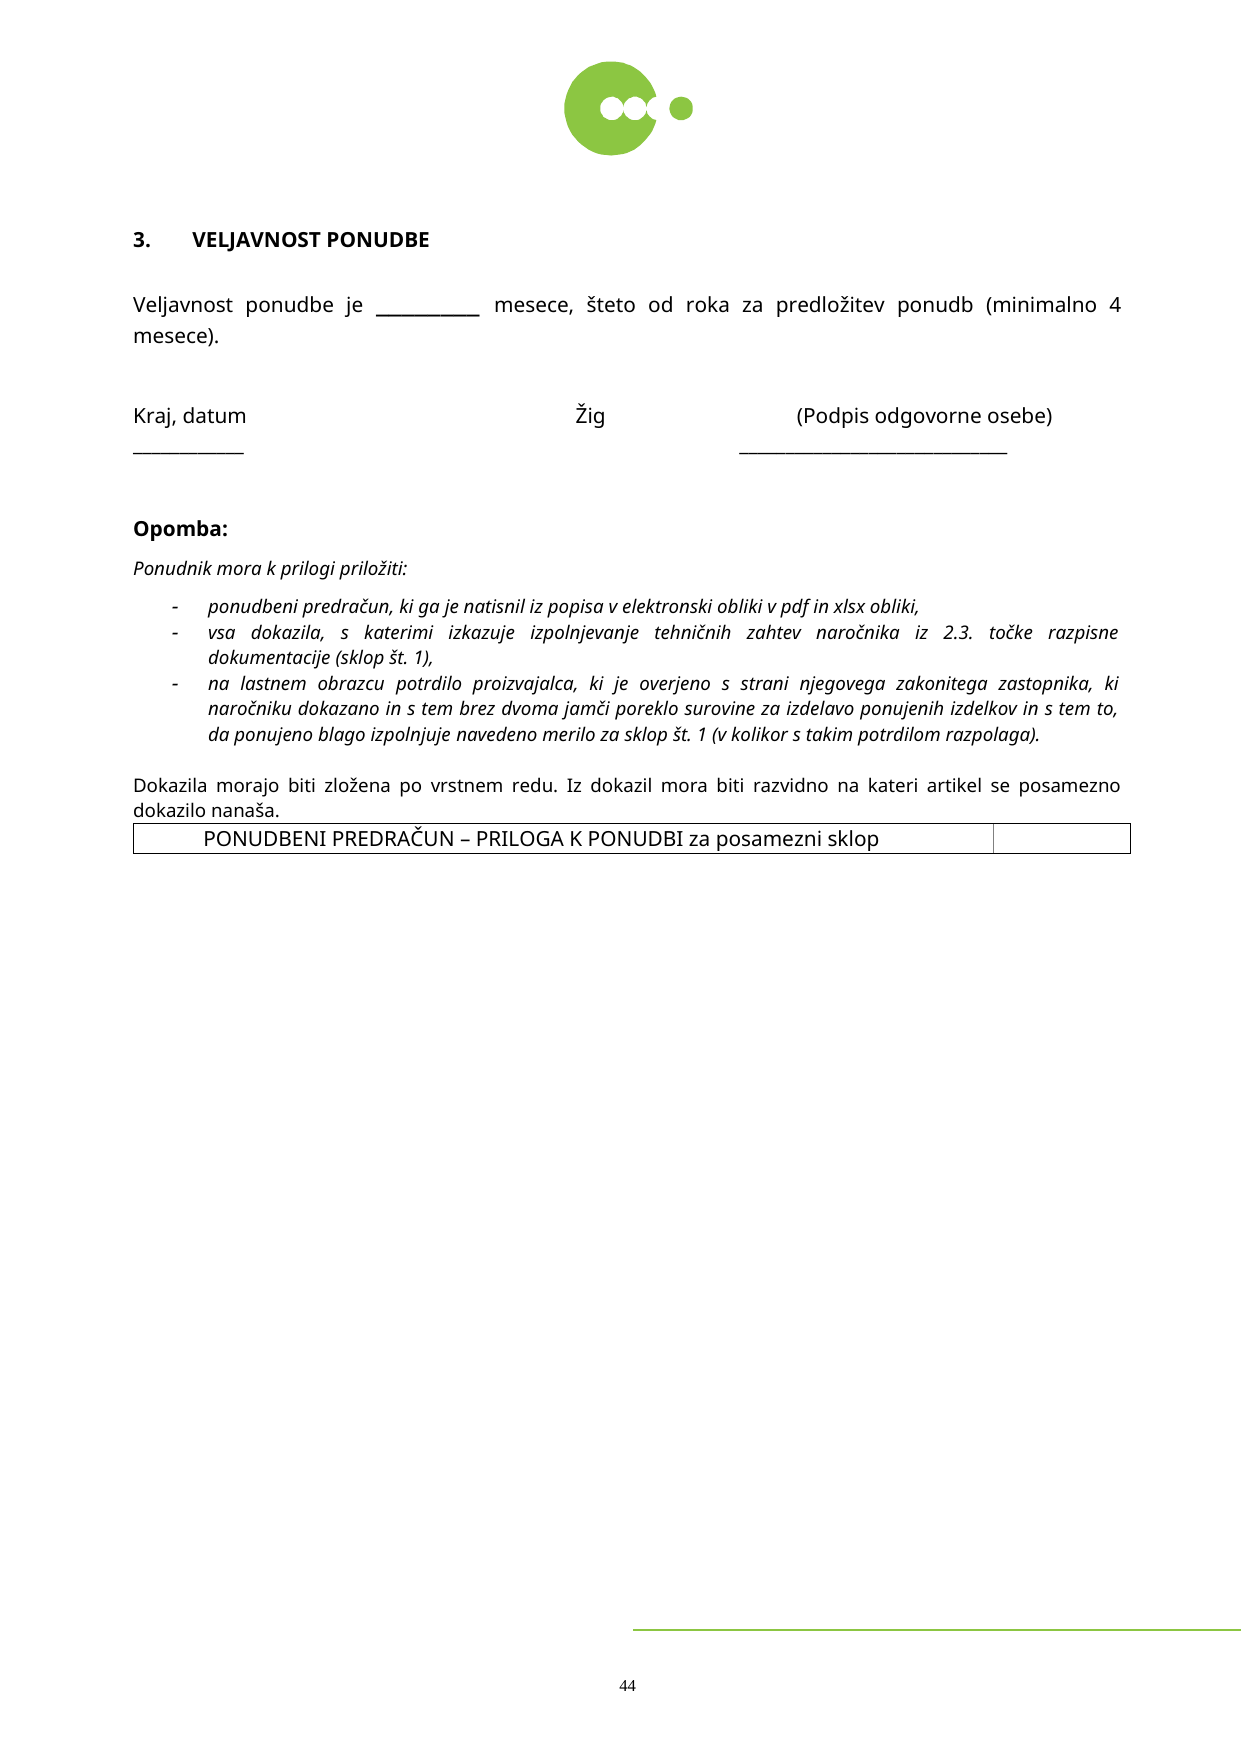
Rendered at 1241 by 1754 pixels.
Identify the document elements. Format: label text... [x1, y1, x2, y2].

text Ponudnik mora k prilogi priložiti: [133, 556, 1122, 581]
text Kraj, datum Žig (Podpis odgovorne osebe) [133, 401, 1122, 429]
list na lastnem obrazcu potrdilo proizvajalca, ki je overjeno s strani njegovega zakonitega zastopnika, ki naročniku dokazano in s tem brez dvoma jamči poreklo surovine za izdelavo ponujenih izdelkov in s tem to, da ponujeno blago izpolnjuje navedeno merilo za sklop št. 1 (v kolikor s takim potrdilom razpolaga). [170, 670, 1122, 747]
text Dokazila morajo biti zložena po vrstnem redu. Iz dokazil mora biti razvidno na kateri artikel se posamezno dokazilo nanaša. [133, 772, 1122, 823]
list VELJAVNOST PONUDBE [133, 225, 1122, 253]
text Veljavnost ponudbe je ________ mesece, šteto od roka za predložitev ponudb (minimalno 4 mesece). [133, 282, 1122, 350]
text ____________ _____________________________ [133, 429, 1122, 458]
table_header [994, 824, 1088, 853]
text Opomba: [133, 514, 1122, 543]
table_header [134, 824, 196, 853]
table_header [1088, 824, 1130, 853]
list vsa dokazila, s katerimi izkazuje izpolnjevanje tehničnih zahtev naročnika iz 2.3. točke razpisne dokumentacije (sklop št. 1), [170, 619, 1122, 670]
list ponudbeni predračun, ki ga je natisnil iz popisa v elektronski obliki v pdf in xlsx obliki, [170, 593, 1122, 619]
table_header PONUDBENI PREDRAČUN – PRILOGA K PONUDBI za posamezni sklop [196, 824, 993, 853]
